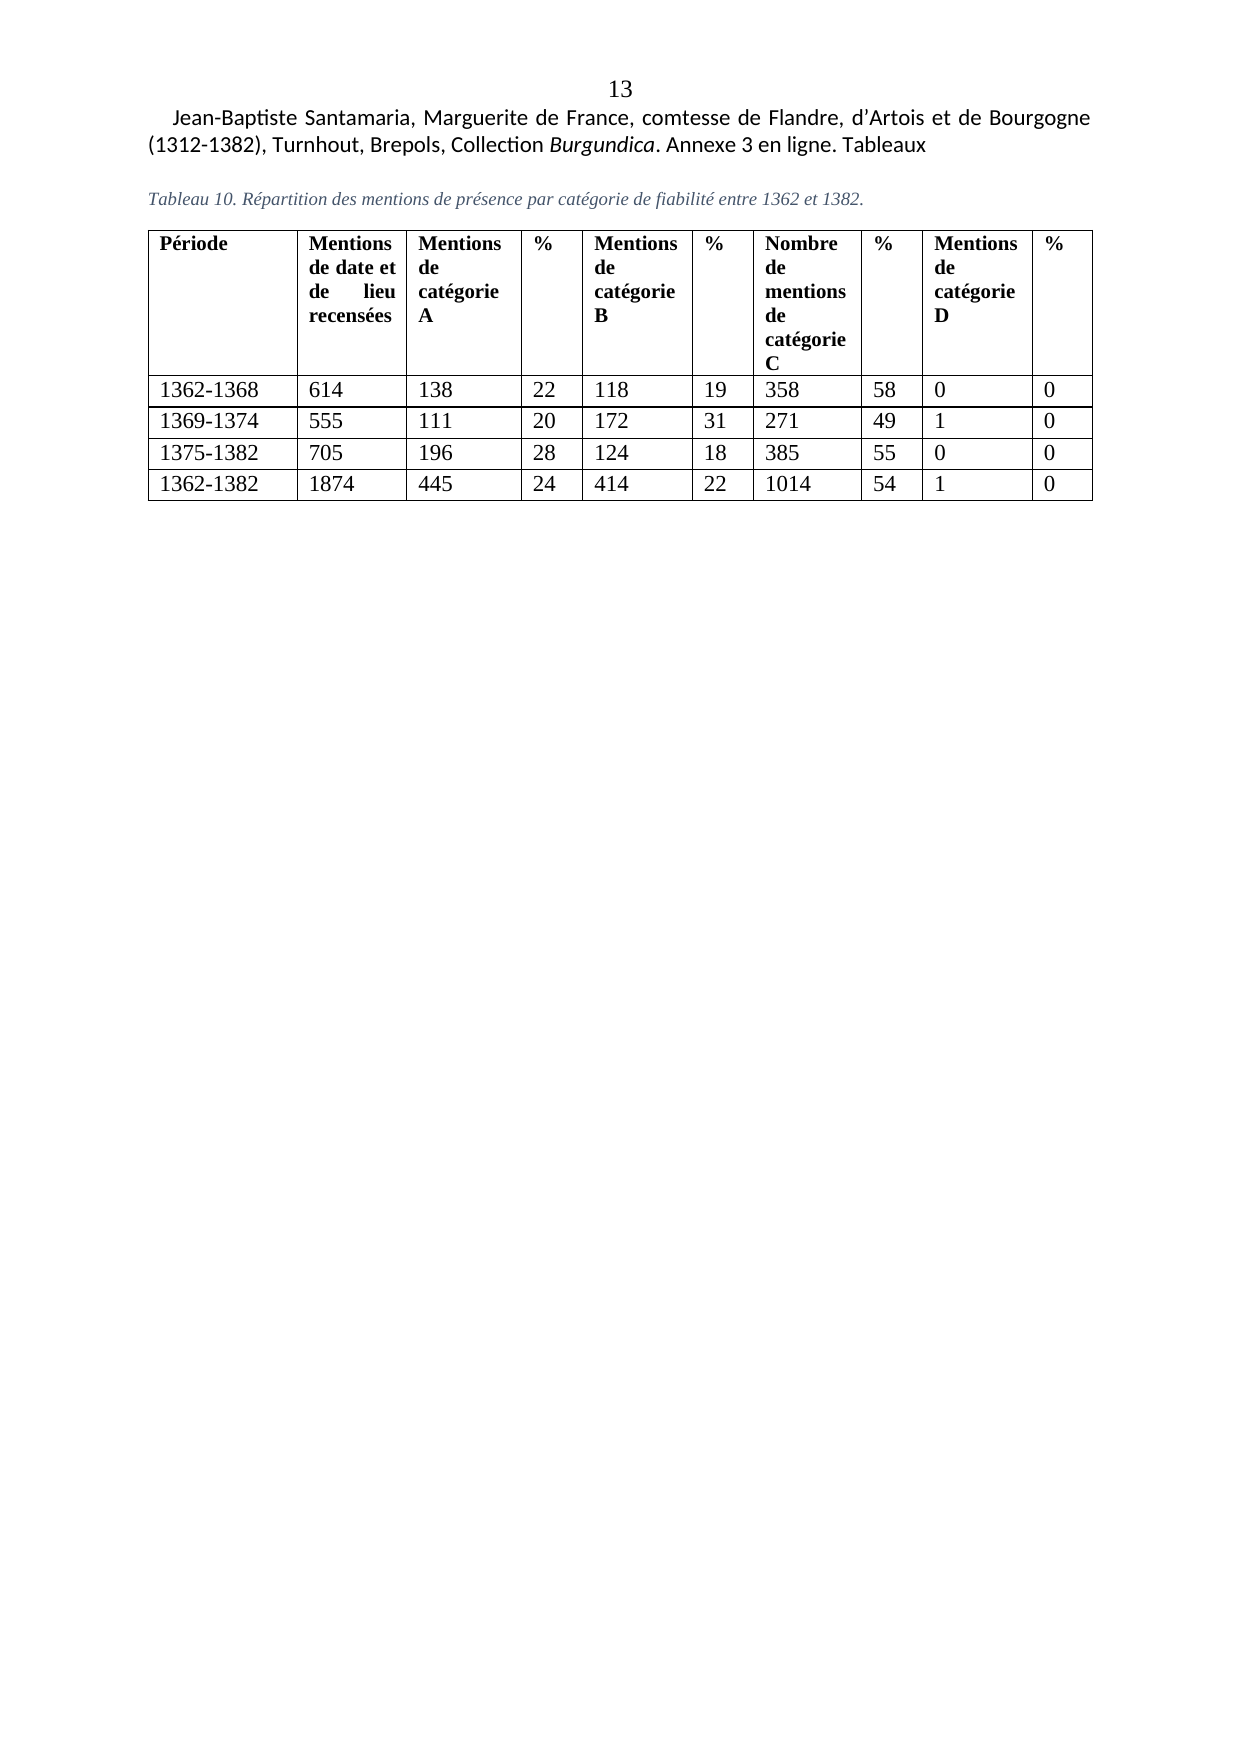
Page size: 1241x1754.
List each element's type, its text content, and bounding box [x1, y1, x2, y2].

table_header Mentions de catégorie B [583, 231, 692, 375]
table_cell 58 [862, 376, 922, 406]
table_cell 445 [407, 470, 521, 500]
table_cell 1 [923, 408, 1032, 438]
table_cell 24 [522, 470, 582, 500]
table_cell 0 [1033, 470, 1092, 500]
table_header % [862, 231, 922, 375]
table_cell 111 [407, 408, 521, 438]
table_cell 1874 [298, 470, 406, 500]
table_cell 28 [522, 439, 582, 469]
table_cell 271 [754, 408, 861, 438]
text Tableau 10. Répartition des mentions de présence par catégorie de fiabilité entre 1362 et 1382. [148, 187, 1093, 209]
table_cell 1369-1374 [149, 408, 297, 438]
table_header Nombre de mentions de catégorie C [754, 231, 861, 375]
table_cell 0 [923, 439, 1032, 469]
table_header Mentions de catégorie A [407, 231, 521, 375]
table_cell 31 [693, 408, 753, 438]
table_cell 18 [693, 439, 753, 469]
table_cell 385 [754, 439, 861, 469]
table_cell 20 [522, 408, 582, 438]
table_cell 118 [583, 376, 692, 406]
table_cell 1 [923, 470, 1032, 500]
table_cell 19 [693, 376, 753, 406]
table_cell 0 [923, 376, 1032, 406]
table_header Période [149, 231, 297, 375]
table_header % [522, 231, 582, 375]
table_cell 705 [298, 439, 406, 469]
table_cell 196 [407, 439, 521, 469]
table_header % [1033, 231, 1092, 375]
table_cell 414 [583, 470, 692, 500]
table_header Mentions de date et de lieu recensées [298, 231, 406, 375]
table_cell 54 [862, 470, 922, 500]
table_header Mentions de catégorie D [923, 231, 1032, 375]
table_cell 124 [583, 439, 692, 469]
table_cell 0 [1033, 439, 1092, 469]
table_cell 358 [754, 376, 861, 406]
table_cell 22 [693, 470, 753, 500]
table_cell 1014 [754, 470, 861, 500]
table_cell 49 [862, 408, 922, 438]
table_cell 1375-1382 [149, 439, 297, 469]
table_cell 55 [862, 439, 922, 469]
table_cell 1362-1368 [149, 376, 297, 406]
table_cell 555 [298, 408, 406, 438]
table_cell 1362-1382 [149, 470, 297, 500]
table_cell 0 [1033, 376, 1092, 406]
table_cell 172 [583, 408, 692, 438]
table_cell 0 [1033, 408, 1092, 438]
table_header % [693, 231, 753, 375]
table_cell 614 [298, 376, 406, 406]
table_cell 22 [522, 376, 582, 406]
table_cell 138 [407, 376, 521, 406]
